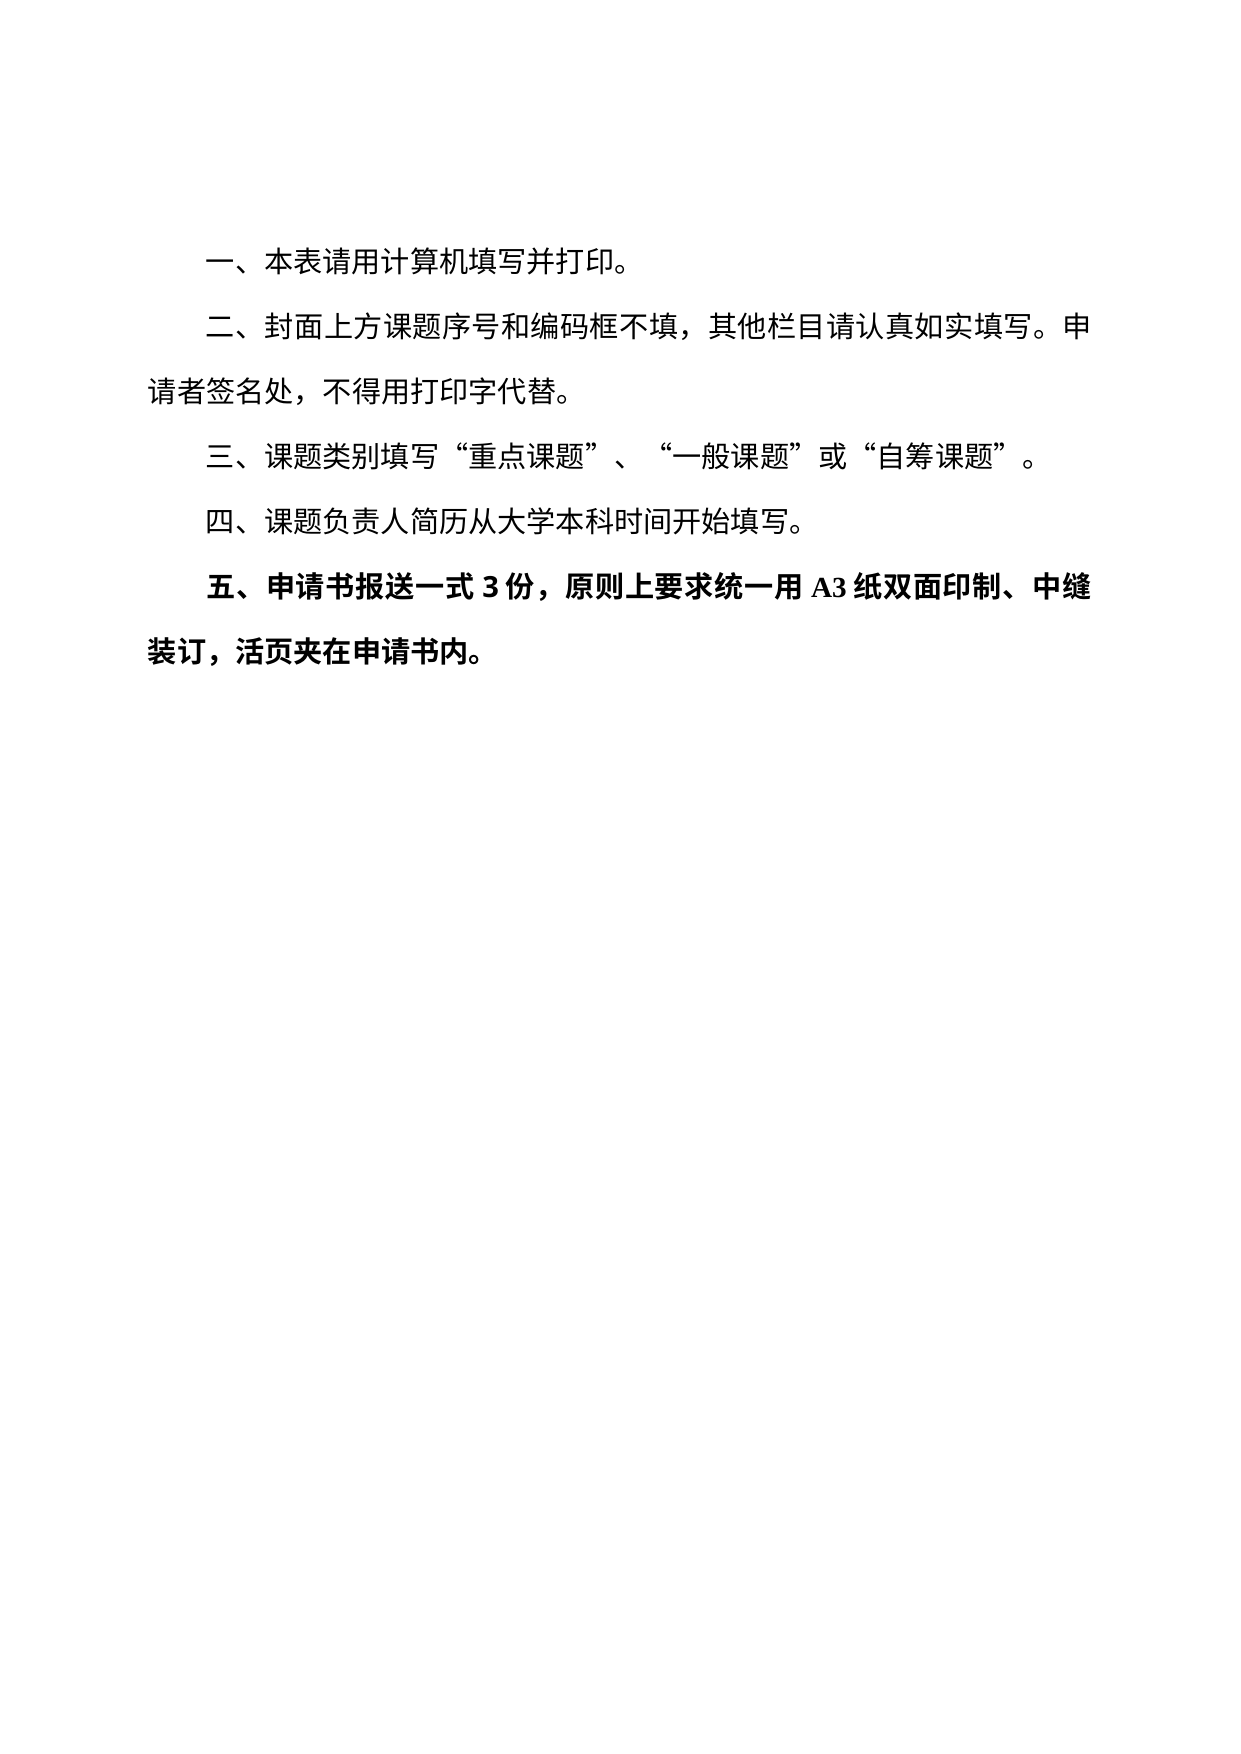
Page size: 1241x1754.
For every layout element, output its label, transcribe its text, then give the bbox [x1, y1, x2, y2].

text 二、封面上方课题序号和编码框不填，其他栏目请认真如实填写。申请者签名处，不得用打印字代替。 [148, 292, 1092, 422]
text 一、本表请用计算机填写并打印。 [148, 227, 1092, 292]
text 四、课题负责人简历从大学本科时间开始填写。 [148, 487, 1092, 552]
text 三、课题类别填写“重点课题”、“一般课题”或“自筹课题”。 [148, 422, 1092, 487]
text 五、申请书报送一式3份，原则上要求统一用A3纸双面印制、中缝装订，活页夹在申请书内。 [148, 552, 1092, 682]
